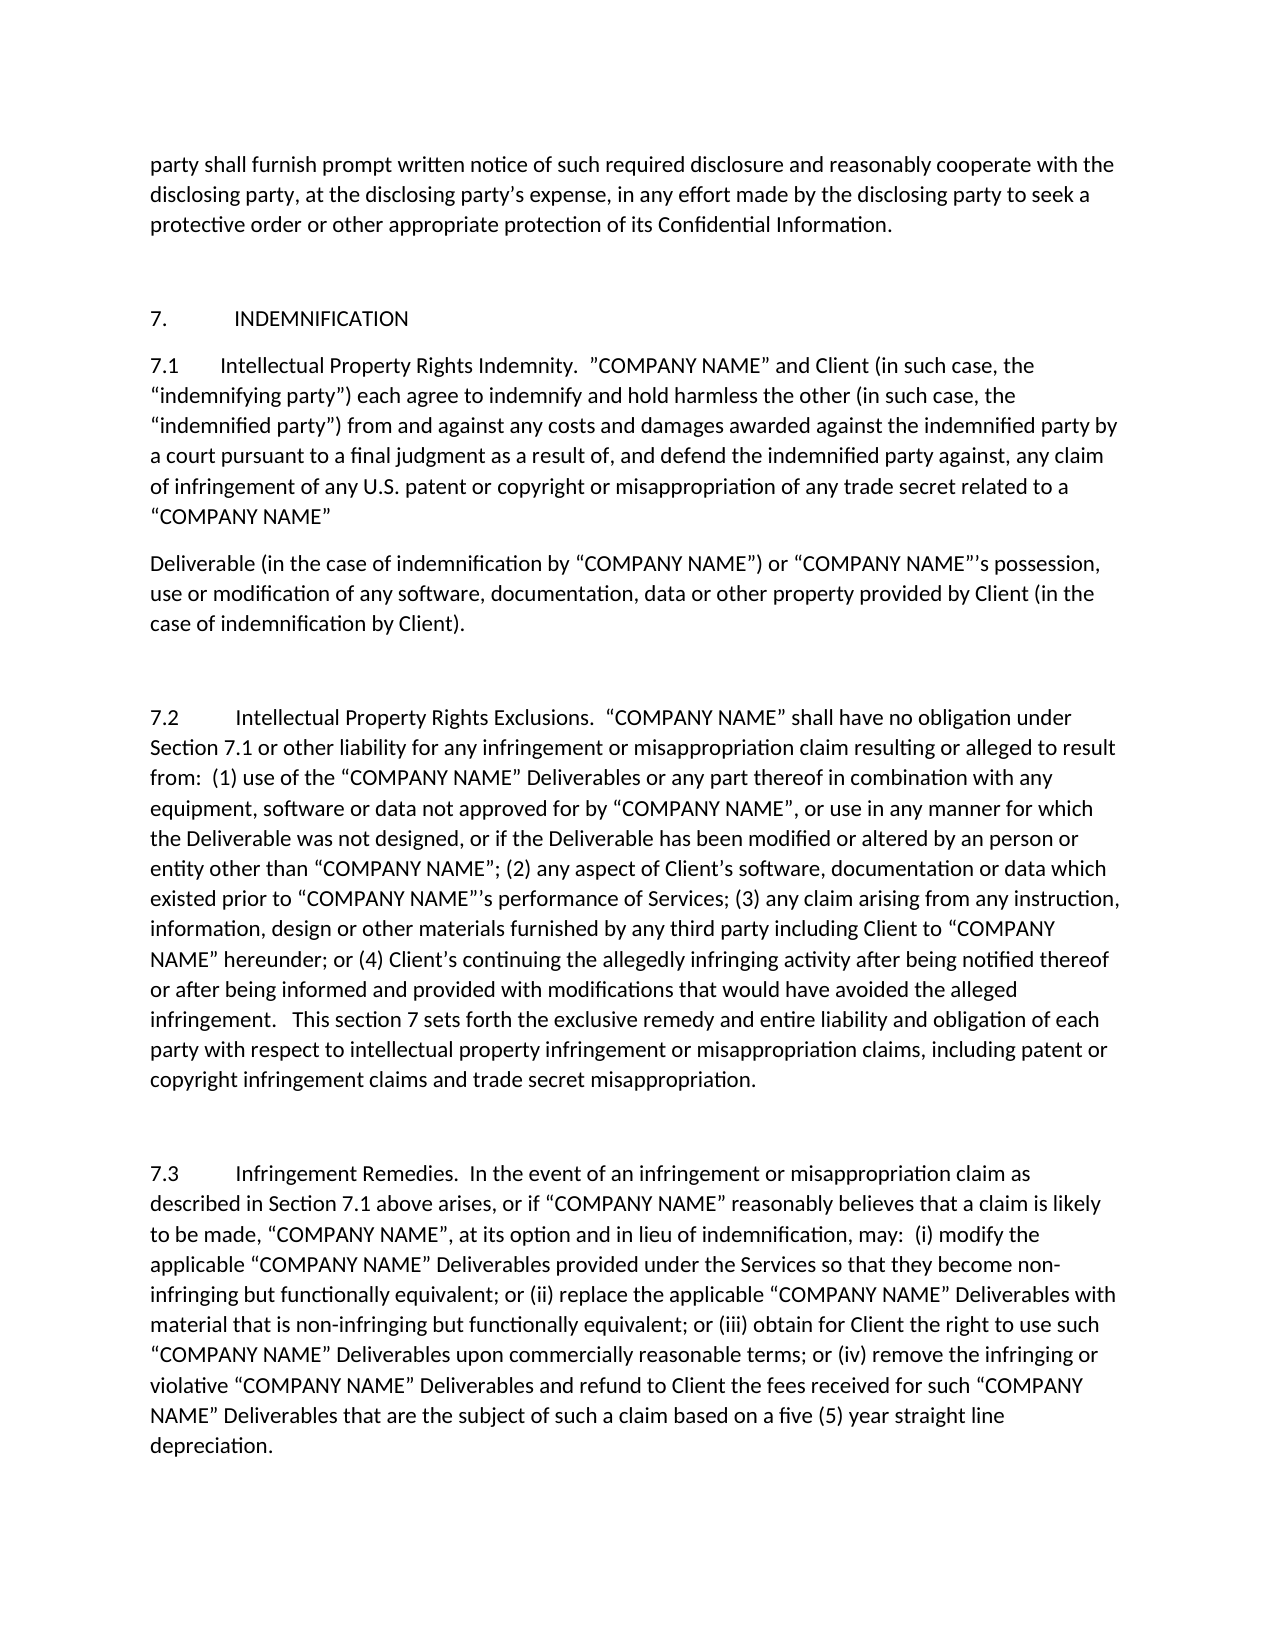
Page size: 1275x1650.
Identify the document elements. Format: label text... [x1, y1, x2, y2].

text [150, 150, 1125, 238]
text 7.2 Intellectual Property Rights Exclusions. “COMPANY NAME” shall have no obligation under Section 7.1 or other liability for any infringement or misappropriation claim resulting or alleged to result from: (1) use of the “COMPANY NAME” Deliverables or any part thereof in combination with any equipment, software or data not approved for by “COMPANY NAME”, or use in any manner for which the Deliverable was not designed, or if the Deliverable has been modified or altered by an person or entity other than “COMPANY NAME”; (2) any aspect of Client’s software, documentation or data which existed prior to “COMPANY NAME”’s performance of Services; (3) any claim arising from any instruction, information, design or other materials furnished by any third party including Client to “COMPANY NAME” hereunder; or (4) Client’s continuing the allegedly infringing activity after being notified thereof or after being informed and provided with modifications that would have avoided the alleged infringement. This section 7 sets forth the exclusive remedy and entire liability and obligation of each party with respect to intellectual property infringement or misappropriation claims, including patent or copyright infringement claims and trade secret misappropriation. [150, 703, 1125, 1094]
text Deliverable (in the case of indemnification by “COMPANY NAME”) or “COMPANY NAME”’s possession, use or modification of any software, documentation, data or other property provided by Client (in the case of indemnification by Client). [150, 549, 1125, 637]
text 7.3 Infringement Remedies. In the event of an infringement or misappropriation claim as described in Section 7.1 above arises, or if “COMPANY NAME” reasonably believes that a claim is likely to be made, “COMPANY NAME”, at its option and in lieu of indemnification, may: (i) modify the applicable “COMPANY NAME” Deliverables provided under the Services so that they become non-infringing but functionally equivalent; or (ii) replace the applicable “COMPANY NAME” Deliverables with material that is non-infringing but functionally equivalent; or (iii) obtain for Client the right to use such “COMPANY NAME” Deliverables upon commercially reasonable terms; or (iv) remove the infringing or violative “COMPANY NAME” Deliverables and refund to Client the fees received for such “COMPANY NAME” Deliverables that are the subject of such a claim based on a five (5) year straight line depreciation. [150, 1159, 1125, 1459]
text 7. INDEMNIFICATION [150, 304, 1125, 332]
text 7.1 Intellectual Property Rights Indemnity. ”COMPANY NAME” and Client (in such case, the “indemnifying party”) each agree to indemnify and hold harmless the other (in such case, the “indemnified party”) from and against any costs and damages awarded against the indemnified party by a court pursuant to a final judgment as a result of, and defend the indemnified party against, any claim of infringement of any U.S. patent or copyright or misappropriation of any trade secret related to a “COMPANY NAME” [150, 351, 1125, 530]
